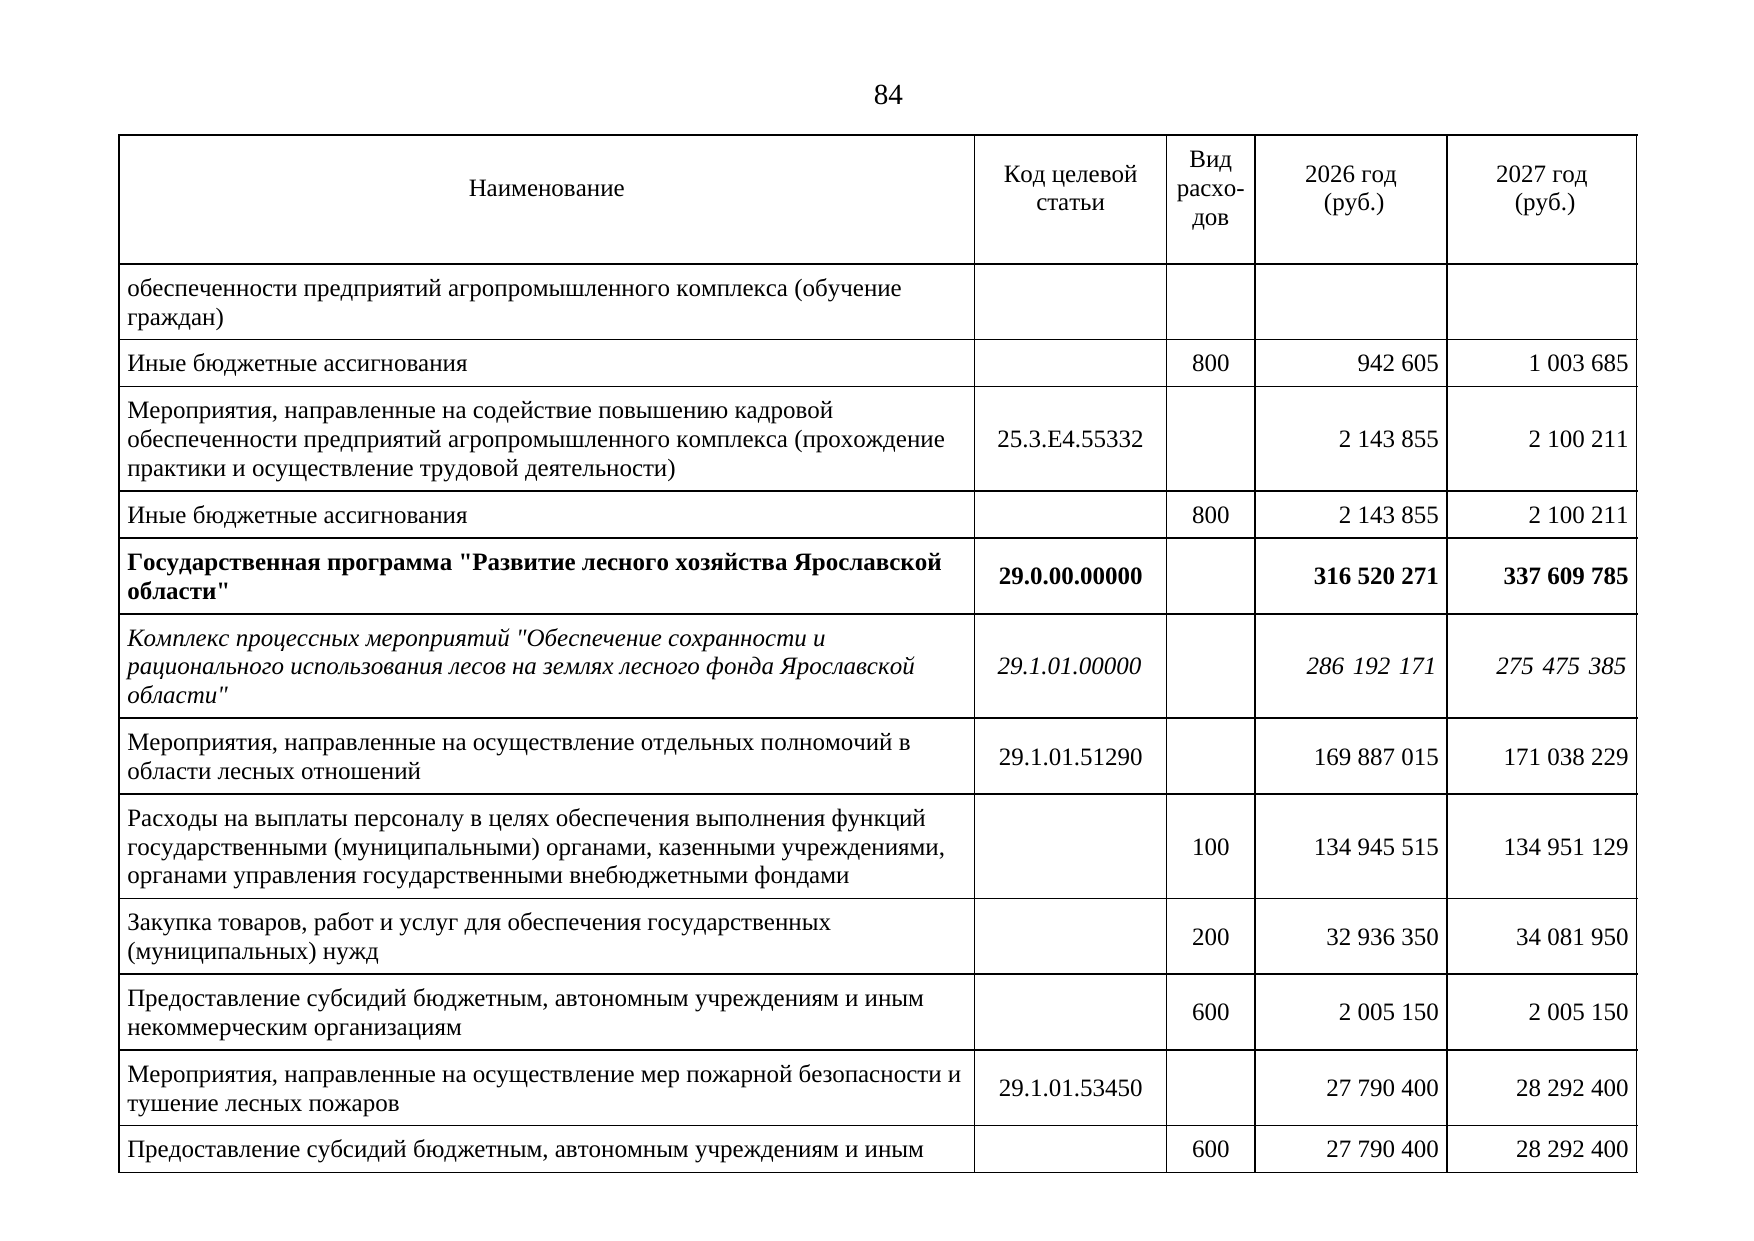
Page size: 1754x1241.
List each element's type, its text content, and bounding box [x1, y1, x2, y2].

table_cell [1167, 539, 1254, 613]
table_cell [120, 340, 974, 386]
table_header 2027 год (руб.) [1448, 136, 1636, 263]
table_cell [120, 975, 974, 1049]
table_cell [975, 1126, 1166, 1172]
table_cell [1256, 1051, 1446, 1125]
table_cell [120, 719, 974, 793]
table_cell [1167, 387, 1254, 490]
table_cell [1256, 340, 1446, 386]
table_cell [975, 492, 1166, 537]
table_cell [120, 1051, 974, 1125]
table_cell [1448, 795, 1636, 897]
table_header Код целевой статьи [975, 136, 1166, 263]
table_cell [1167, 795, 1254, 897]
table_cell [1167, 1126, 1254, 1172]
table_header 2026 год (руб.) [1256, 136, 1446, 263]
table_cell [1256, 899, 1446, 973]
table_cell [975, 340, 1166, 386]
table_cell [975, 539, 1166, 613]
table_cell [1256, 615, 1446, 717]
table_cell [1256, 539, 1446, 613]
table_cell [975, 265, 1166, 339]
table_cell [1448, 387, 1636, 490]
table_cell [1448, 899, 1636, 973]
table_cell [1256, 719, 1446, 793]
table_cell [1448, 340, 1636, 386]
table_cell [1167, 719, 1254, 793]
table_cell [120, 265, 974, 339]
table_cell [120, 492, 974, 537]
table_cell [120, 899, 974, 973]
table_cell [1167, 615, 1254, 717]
table_header Наименование [120, 136, 974, 263]
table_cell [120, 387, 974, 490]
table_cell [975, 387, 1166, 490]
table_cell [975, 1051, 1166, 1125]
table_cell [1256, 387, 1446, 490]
table_header Вид расхо- дов [1167, 136, 1254, 263]
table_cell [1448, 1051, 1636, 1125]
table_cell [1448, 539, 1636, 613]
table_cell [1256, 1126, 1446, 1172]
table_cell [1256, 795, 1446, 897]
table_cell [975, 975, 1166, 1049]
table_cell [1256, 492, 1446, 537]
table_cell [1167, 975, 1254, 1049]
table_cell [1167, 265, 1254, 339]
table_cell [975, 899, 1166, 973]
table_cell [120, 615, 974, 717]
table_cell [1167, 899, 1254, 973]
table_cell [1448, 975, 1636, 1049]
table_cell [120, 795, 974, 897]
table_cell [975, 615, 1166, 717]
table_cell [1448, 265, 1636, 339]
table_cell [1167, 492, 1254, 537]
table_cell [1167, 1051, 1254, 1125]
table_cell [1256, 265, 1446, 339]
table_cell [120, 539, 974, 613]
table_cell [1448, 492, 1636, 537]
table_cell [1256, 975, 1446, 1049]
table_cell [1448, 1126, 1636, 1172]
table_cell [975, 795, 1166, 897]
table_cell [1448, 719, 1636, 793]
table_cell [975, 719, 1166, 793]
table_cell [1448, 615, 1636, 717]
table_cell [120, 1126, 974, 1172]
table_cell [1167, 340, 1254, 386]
